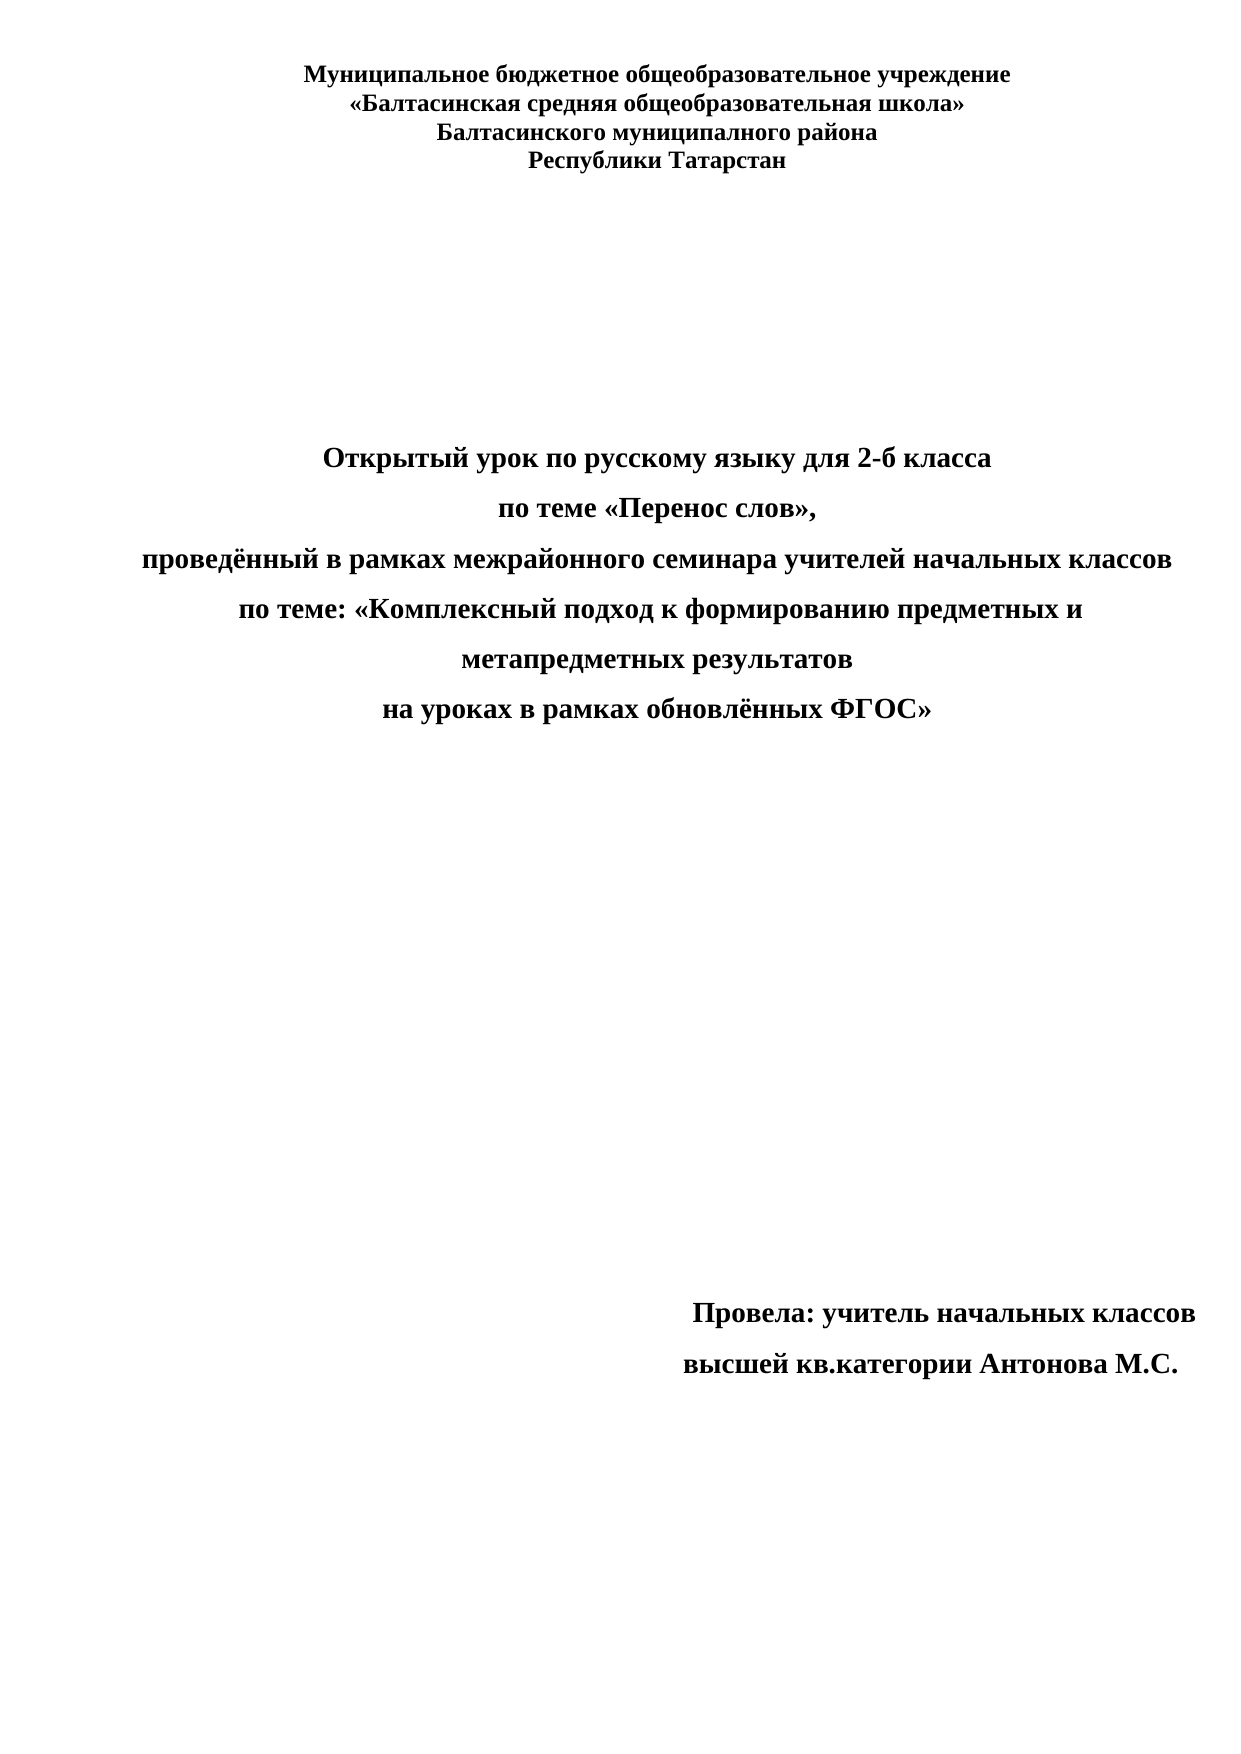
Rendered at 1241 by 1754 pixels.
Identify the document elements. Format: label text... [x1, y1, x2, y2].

text проведённый в рамках межрайонного семинара учителей начальных классов [118, 541, 1196, 574]
text Провела: учитель начальных классов [118, 1295, 1196, 1329]
text высшей кв.категории Антонова М.С. [118, 1346, 1196, 1379]
text «Балтасинская средняя общеобразовательная школа» [118, 88, 1196, 117]
text по теме «Перенос слов», [118, 490, 1196, 524]
text Муниципальное бюджетное общеобразовательное учреждение [118, 59, 1196, 88]
text по теме: «Комплексный подход к формированию предметных и метапредметных результатов [118, 591, 1196, 675]
text Республики Татарстан [118, 145, 1196, 174]
text на уроках в рамках обновлённых ФГОС» [118, 692, 1196, 725]
text Балтасинского муниципалного района [118, 117, 1196, 145]
text Открытый урок по русскому языку для 2-б класса [118, 440, 1196, 474]
